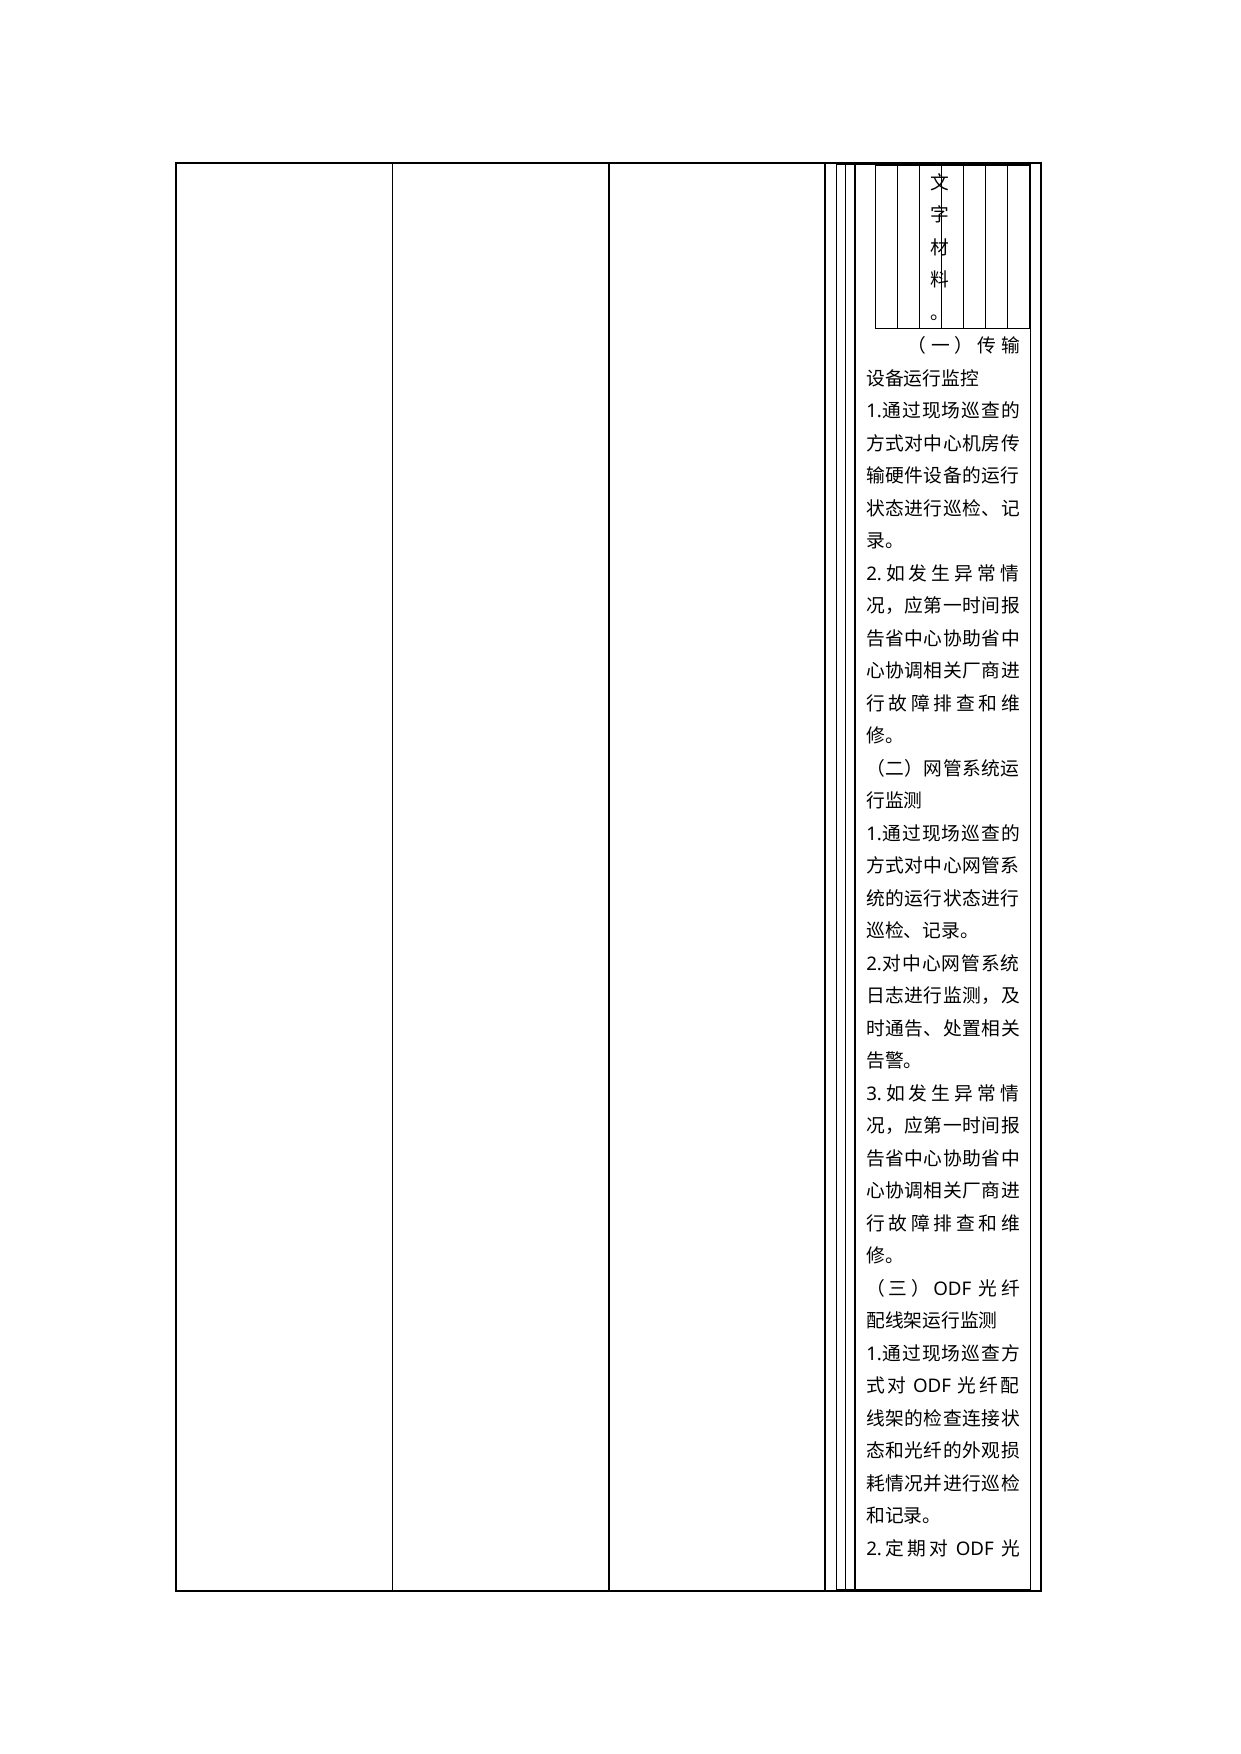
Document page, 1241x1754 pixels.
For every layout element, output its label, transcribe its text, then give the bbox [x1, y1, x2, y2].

table_cell [1031, 164, 1040, 1590]
table_cell [856, 165, 1030, 1589]
table_cell [837, 165, 845, 1589]
table_cell [610, 164, 824, 1590]
table_cell [826, 164, 836, 1590]
table_cell [846, 165, 854, 1589]
table_cell 1 [393, 164, 608, 1590]
table_cell [177, 164, 392, 1590]
